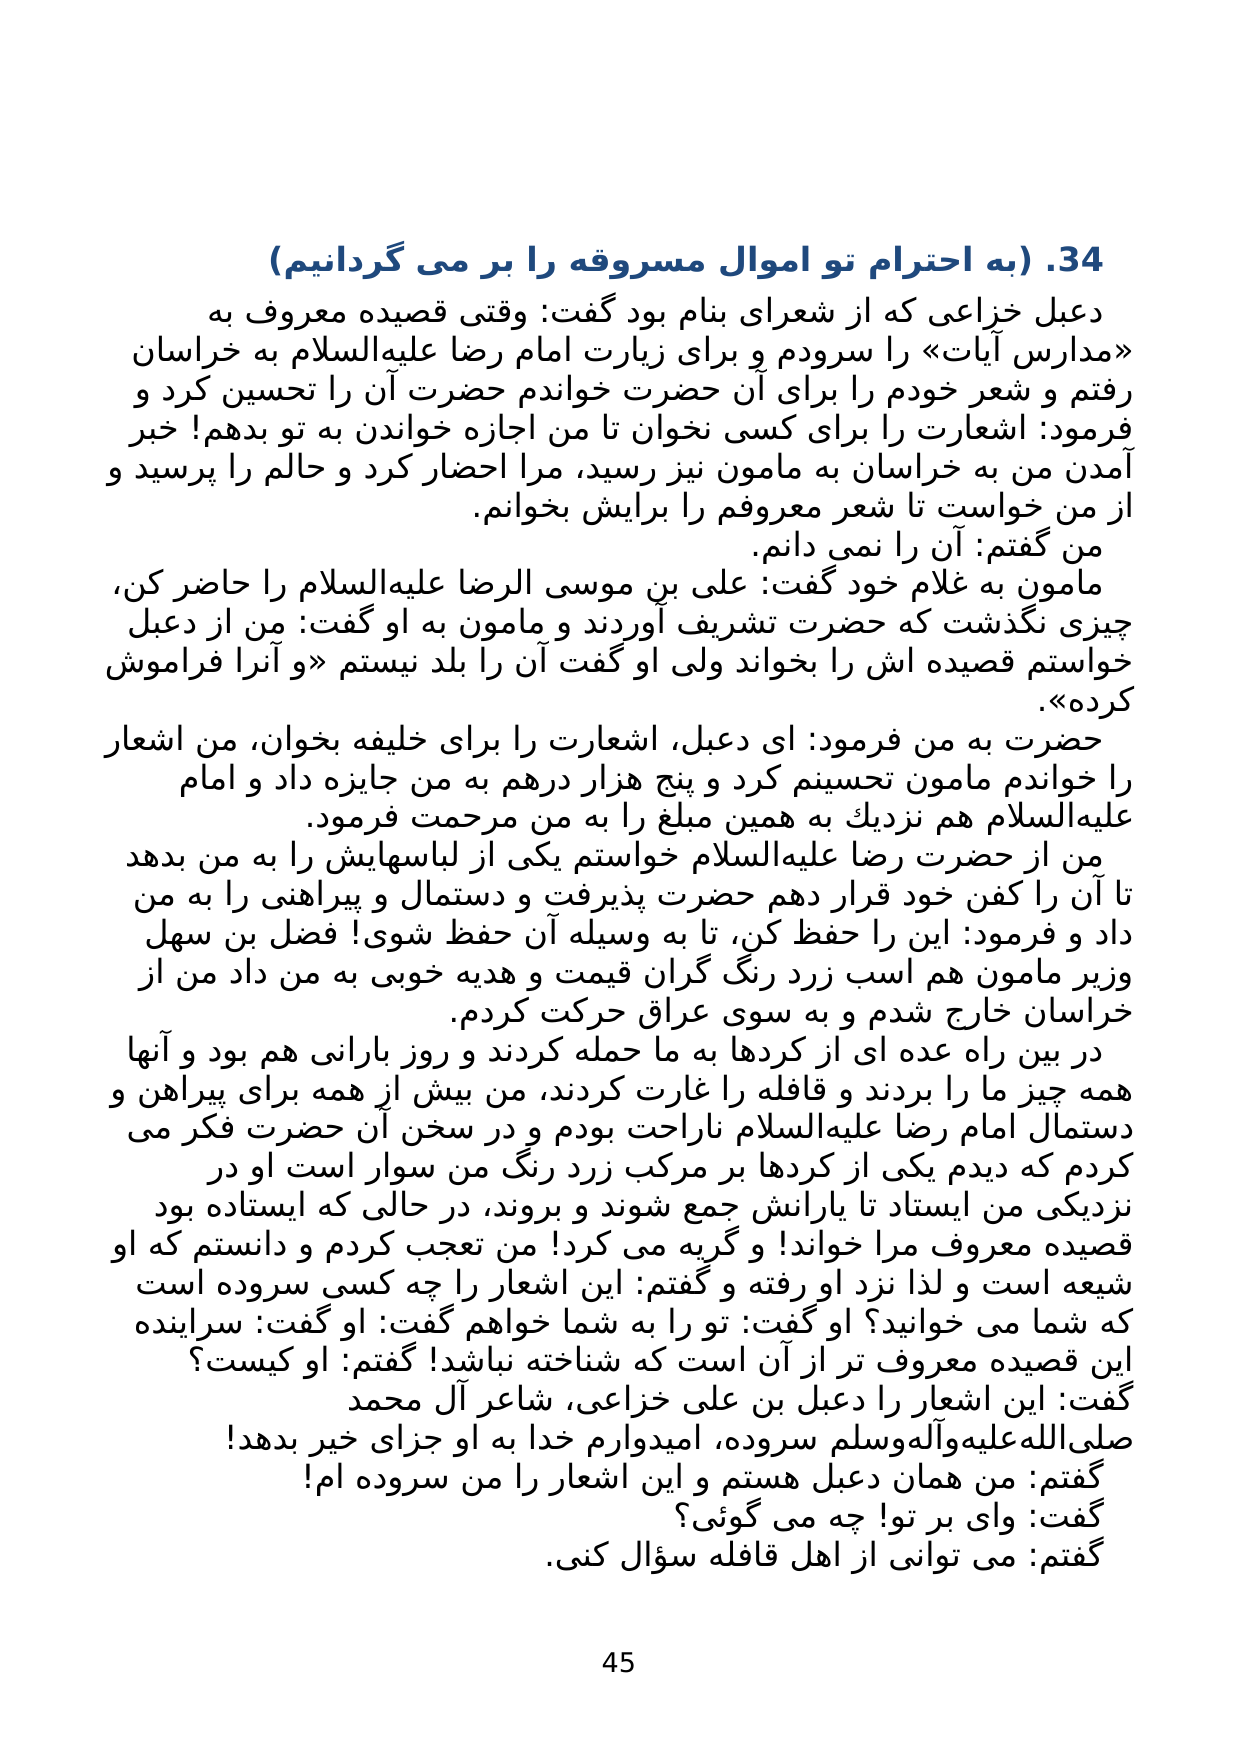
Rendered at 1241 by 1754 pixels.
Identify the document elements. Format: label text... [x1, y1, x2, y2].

text در بين راه عده اى از كردها به ما حمله كردند و روز بارانى هم بود و آنها همه چيز ما را بردند و قافله را غارت كردند، من بيش از همه براى پيراهن و دستمال امام رضا عليه‌السلام ناراحت بودم و در سخن آن حضرت فكر مى كردم كه ديدم يكى از كردها بر مركب زرد رنگ من سوار است او در نزديكى من ايستاد تا يارانش جمع شوند و بروند، در حالى كه ايستاده بود قصيده معروف مرا خواند! و گريه مى كرد! من تعجب كردم و دانستم كه او شيعه است و لذا نزد او رفته و گفتم: اين اشعار را چه كسى سروده است كه شما مى خوانيد؟ او گفت: تو را به شما خواهم گفت: او گفت: سراينده اين قصيده معروف تر از آن است كه شناخته نباشد! گفتم: او كيست؟ گفت: اين اشعار را دعبل بن على خزاعى، شاعر آل محمد صلى‌الله‌عليه‌وآله‌وسلم سروده، اميدوارم خدا به او جزاى خير بدهد! [103, 1030, 1134, 1457]
text گفت: واى بر تو! چه مى گوئى؟ [103, 1496, 1134, 1535]
text مامون به غلام خود گفت: على بن موسى الرضا عليه‌السلام را حاضر كن، چيزى نگذشت كه حضرت تشريف آوردند و مامون به او گفت: من از دعبل خواستم قصيده اش را بخواند ولى او گفت آن را بلد نيستم «و آنرا فراموش كرده». [103, 564, 1134, 719]
text من گفتم: آن را نمى دانم. [103, 525, 1134, 564]
text حضرت به من فرمود: اى دعبل، اشعارت را براى خليفه بخوان، من اشعار را خواندم مامون تحسينم كرد و پنج هزار درهم به من جايزه داد و امام عليه‌السلام هم نزديك به همين مبلغ را به من مرحمت فرمود. [103, 719, 1134, 836]
text دعبل خزاعى كه از شعراى بنام بود گفت: وقتى قصيده معروف به «مدارس آيات» را سرودم و براى زيارت امام رضا عليه‌السلام به خراسان رفتم و شعر خودم را براى آن حضرت خواندم حضرت آن را تحسين كرد و فرمود: اشعارت را براى كسى نخوان تا من اجازه خواندن به تو بدهم! خبر آمدن من به خراسان به مامون نيز رسيد، مرا احضار كرد و حالم را پرسيد و از من خواست تا شعر معروفم را برايش بخوانم. [103, 292, 1134, 525]
text گفتم: من همان دعبل هستم و اين اشعار را من سروده ام! [103, 1457, 1134, 1496]
subtitle 34. (به احترام تو اموال مسروقه را بر مى گردانيم) [103, 241, 1134, 279]
text من از حضرت رضا عليه‌السلام خواستم يكى از لباسهايش را به من بدهد تا آن را كفن خود قرار دهم حضرت پذيرفت و دستمال و پيراهنى را به من داد و فرمود: اين را حفظ كن، تا به وسيله آن حفظ شوى! فضل بن سهل وزير مامون هم اسب زرد رنگ گران قيمت و هديه خوبى به من داد من از خراسان خارج شدم و به سوى عراق حركت كردم. [103, 836, 1134, 1030]
text گفتم: مى توانى از اهل قافله سؤال كنى. [103, 1535, 1134, 1574]
